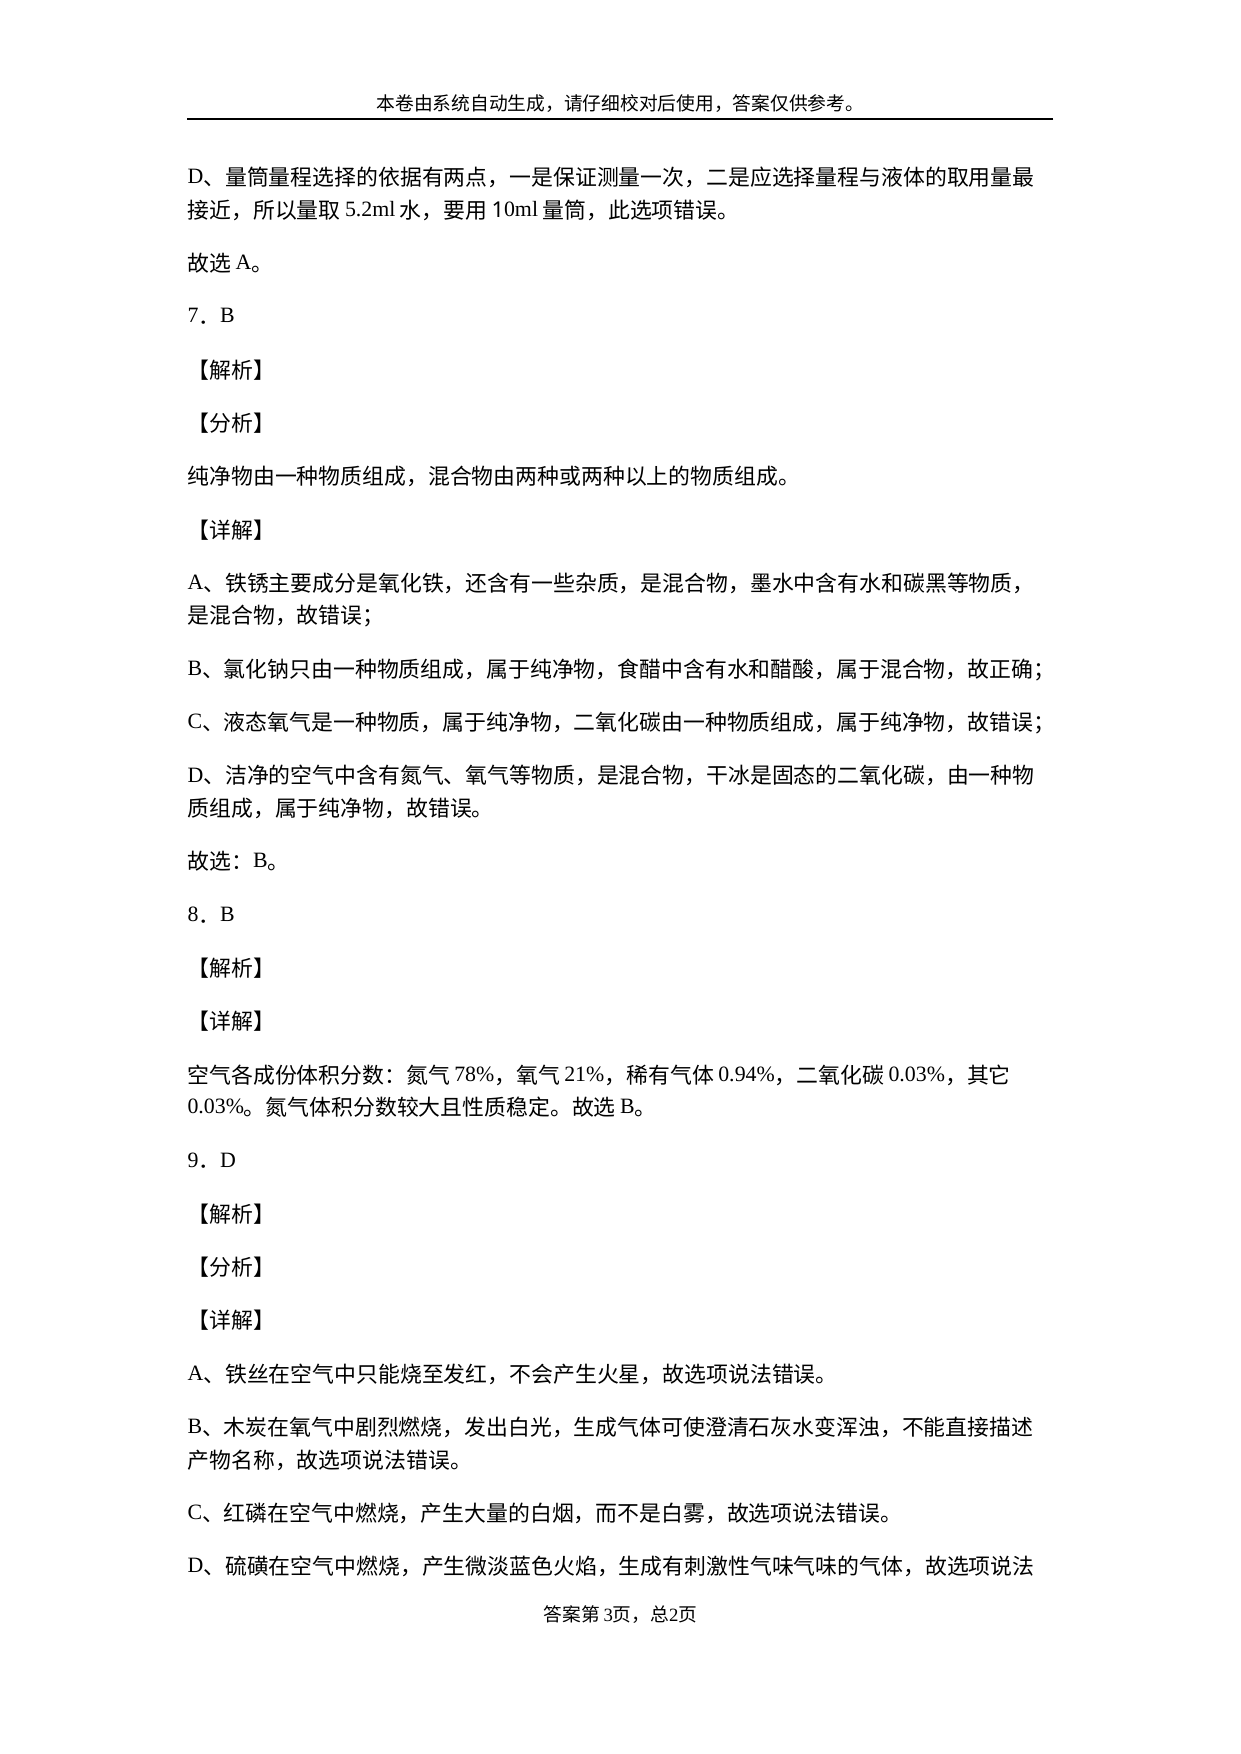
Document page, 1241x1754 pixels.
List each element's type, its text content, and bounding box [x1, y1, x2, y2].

text 【分析】 [187, 1250, 1053, 1282]
text D、量筒量程选择的依据有两点，一是保证测量一次，二是应选择量程与液体的取用量最接近，所以量取5.2ml水，要用10ml量筒，此选项错误。 [187, 160, 1053, 225]
text 【详解】 [187, 1004, 1053, 1036]
text 8．B [187, 897, 1053, 930]
text 空气各成份体积分数：氮气78%，氧气21%，稀有气体0.94%，二氧化碳0.03%，其它0.03%。氮气体积分数较大且性质稳定。故选B。 [187, 1057, 1053, 1122]
text 【详解】 [187, 512, 1053, 545]
text 【解析】 [187, 352, 1053, 385]
text C、液态氧气是一种物质，属于纯净物，二氧化碳由一种物质组成，属于纯净物，故错误； [187, 705, 1053, 737]
text B、木炭在氧气中剧烈燃烧，发出白光，生成气体可使澄清石灰水变浑浊，不能直接描述产物名称，故选项说法错误。 [187, 1410, 1053, 1475]
text 9．D [187, 1143, 1053, 1176]
text 纯净物由一种物质组成，混合物由两种或两种以上的物质组成。 [187, 459, 1053, 491]
text 【分析】 [187, 406, 1053, 438]
text 【解析】 [187, 951, 1053, 983]
text C、红磷在空气中燃烧，产生大量的白烟，而不是白雾，故选项说法错误。 [187, 1496, 1053, 1528]
text D、洁净的空气中含有氮气、氧气等物质，是混合物，干冰是固态的二氧化碳，由一种物质组成，属于纯净物，故错误。 [187, 758, 1053, 823]
text A、铁锈主要成分是氧化铁，还含有一些杂质，是混合物，墨水中含有水和碳黑等物质，是混合物，故错误； [187, 566, 1053, 631]
text B、氯化钠只由一种物质组成，属于纯净物，食醋中含有水和醋酸，属于混合物，故正确； [187, 651, 1053, 684]
text A、铁丝在空气中只能烧至发红，不会产生火星，故选项说法错误。 [187, 1356, 1053, 1389]
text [187, 1549, 1053, 1581]
text 故选：B。 [187, 844, 1053, 876]
text 7．B [187, 299, 1053, 331]
text 故选A。 [187, 246, 1053, 278]
text 【详解】 [187, 1303, 1053, 1336]
text 【解析】 [187, 1196, 1053, 1229]
